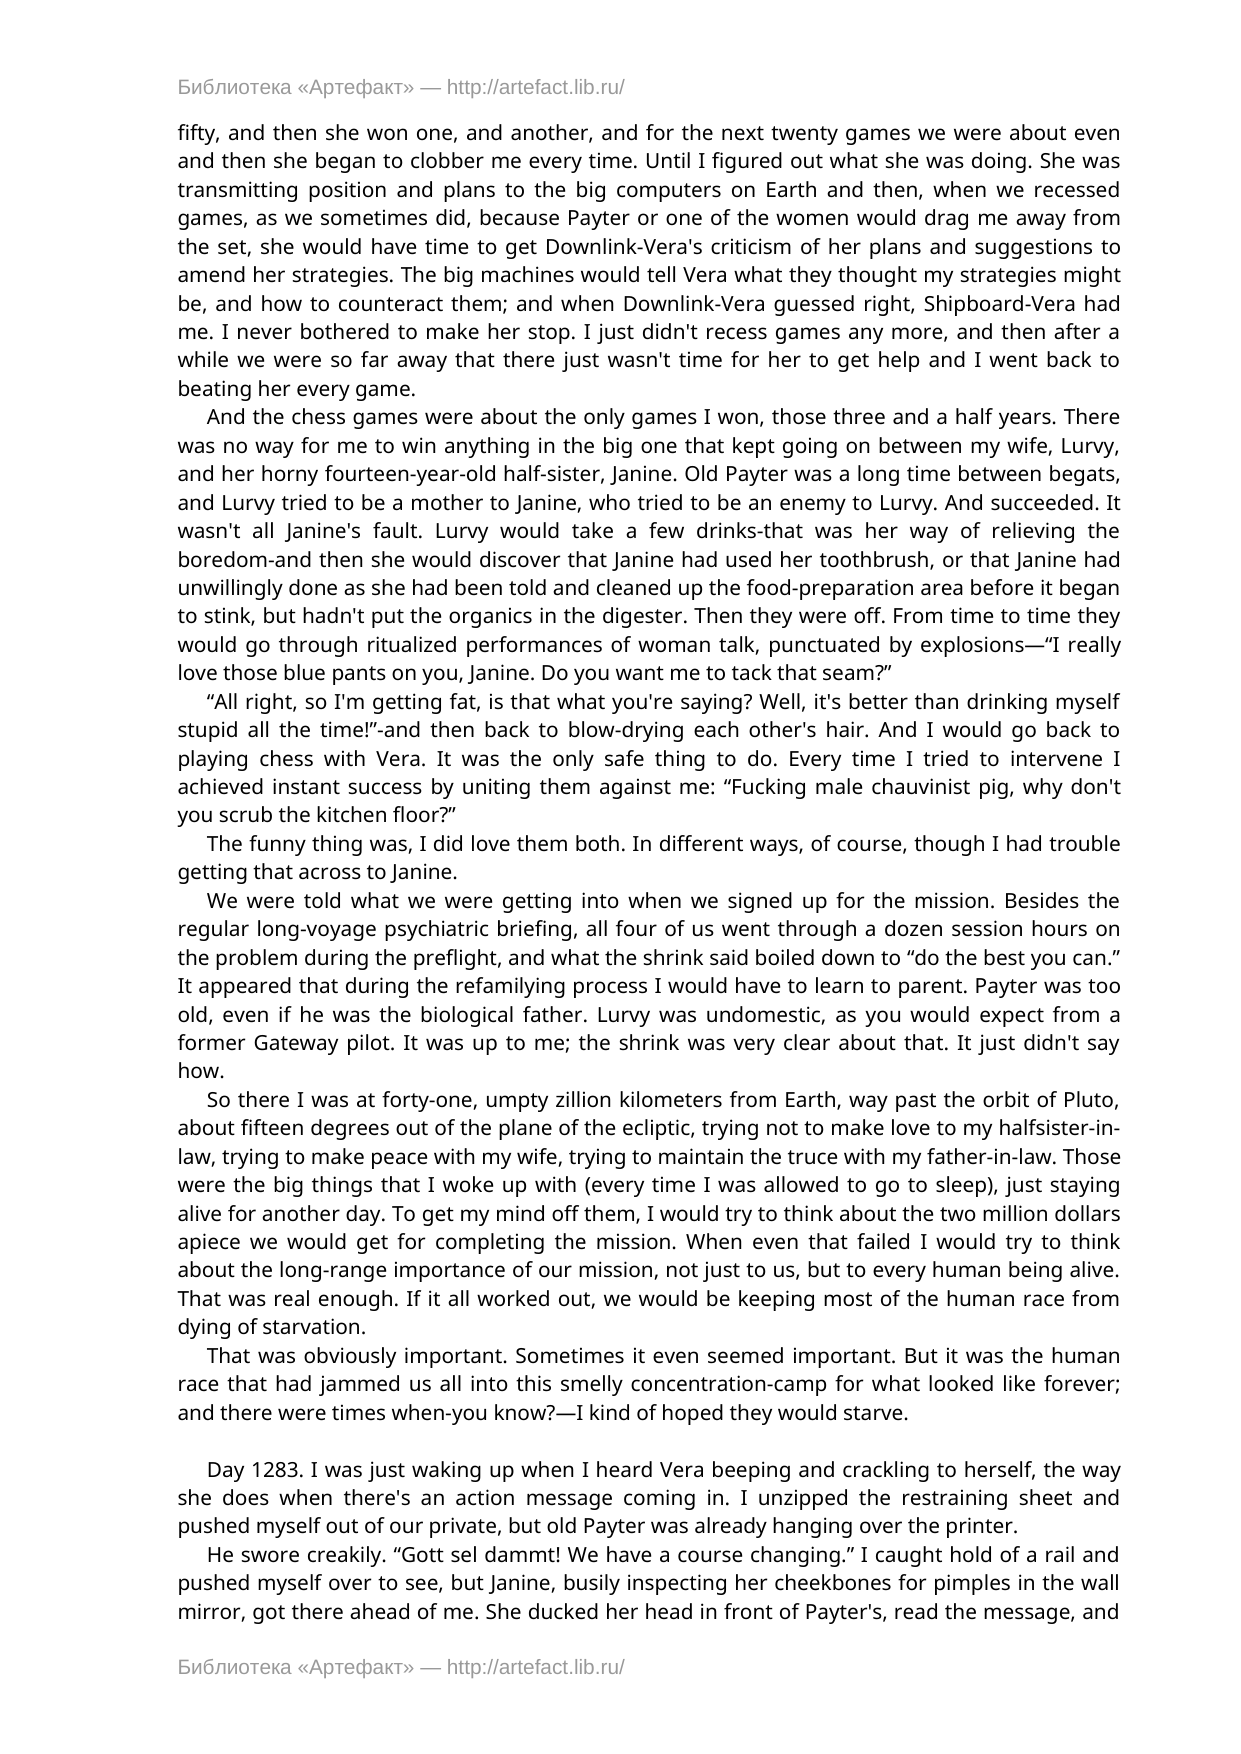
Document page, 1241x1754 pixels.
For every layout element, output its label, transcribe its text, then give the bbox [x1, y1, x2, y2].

text And the chess games were about the only games I won, those three and a half years. There was no way for me to win anything in the big one that kept going on between my wife, Lurvy, and her horny fourteen-year-old half-sister, Janine. Old Payter was a long time between begats, and Lurvy tried to be a mother to Janine, who tried to be an enemy to Lurvy. And succeeded. It wasn't all Janine's fault. Lurvy would take a few drinks-that was her way of relieving the boredom-and then she would discover that Janine had used her toothbrush, or that Janine had unwillingly done as she had been told and cleaned up the food-preparation area before it began to stink, but hadn't put the organics in the digester. Then they were off. From time to time they would go through ritualized performances of woman talk, punctuated by explosions—“I really love those blue pants on you, Janine. Do you want me to tack that seam?” [177, 402, 1122, 687]
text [177, 118, 1122, 402]
text We were told what we were getting into when we signed up for the mission. Besides the regular long-voyage psychiatric briefing, all four of us went through a dozen session hours on the problem during the preflight, and what the shrink said boiled down to “do the best you can.” It appeared that during the refamilying process I would have to learn to parent. Payter was too old, even if he was the biological father. Lurvy was undomestic, as you would expect from a former Gateway pilot. It was up to me; the shrink was very clear about that. It just didn't say how. [177, 886, 1122, 1085]
text The funny thing was, I did love them both. In different ways, of course, though I had trouble getting that across to Janine. [177, 829, 1122, 886]
text That was obviously important. Sometimes it even seemed important. But it was the human race that had jammed us all into this smelly concentration-camp for what looked like forever; and there were times when-you know?—I kind of hoped they would starve. [177, 1341, 1122, 1426]
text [177, 1540, 1122, 1625]
text “All right, so I'm getting fat, is that what you're saying? Well, it's better than drinking myself stupid all the time!”-and then back to blow-drying each other's hair. And I would go back to playing chess with Vera. It was the only safe thing to do. Every time I tried to intervene I achieved instant success by uniting them against me: “Fucking male chauvinist pig, why don't you scrub the kitchen floor?” [177, 687, 1122, 829]
text So there I was at forty-one, umpty zillion kilometers from Earth, way past the orbit of Pluto, about fifteen degrees out of the plane of the ecliptic, trying not to make love to my halfsister-in-law, trying to make peace with my wife, trying to maintain the truce with my father-in-law. Those were the big things that I woke up with (every time I was allowed to go to sleep), just staying alive for another day. To get my mind off them, I would try to think about the two million dollars apiece we would get for completing the mission. When even that failed I would try to think about the long-range importance of our mission, not just to us, but to every human being alive. That was real enough. If it all worked out, we would be keeping most of the human race from dying of starvation. [177, 1085, 1122, 1341]
text Day 1283. I was just waking up when I heard Vera beeping and crackling to herself, the way she does when there's an action message coming in. I unzipped the restraining sheet and pushed myself out of our private, but old Payter was already hanging over the printer. [177, 1455, 1122, 1540]
